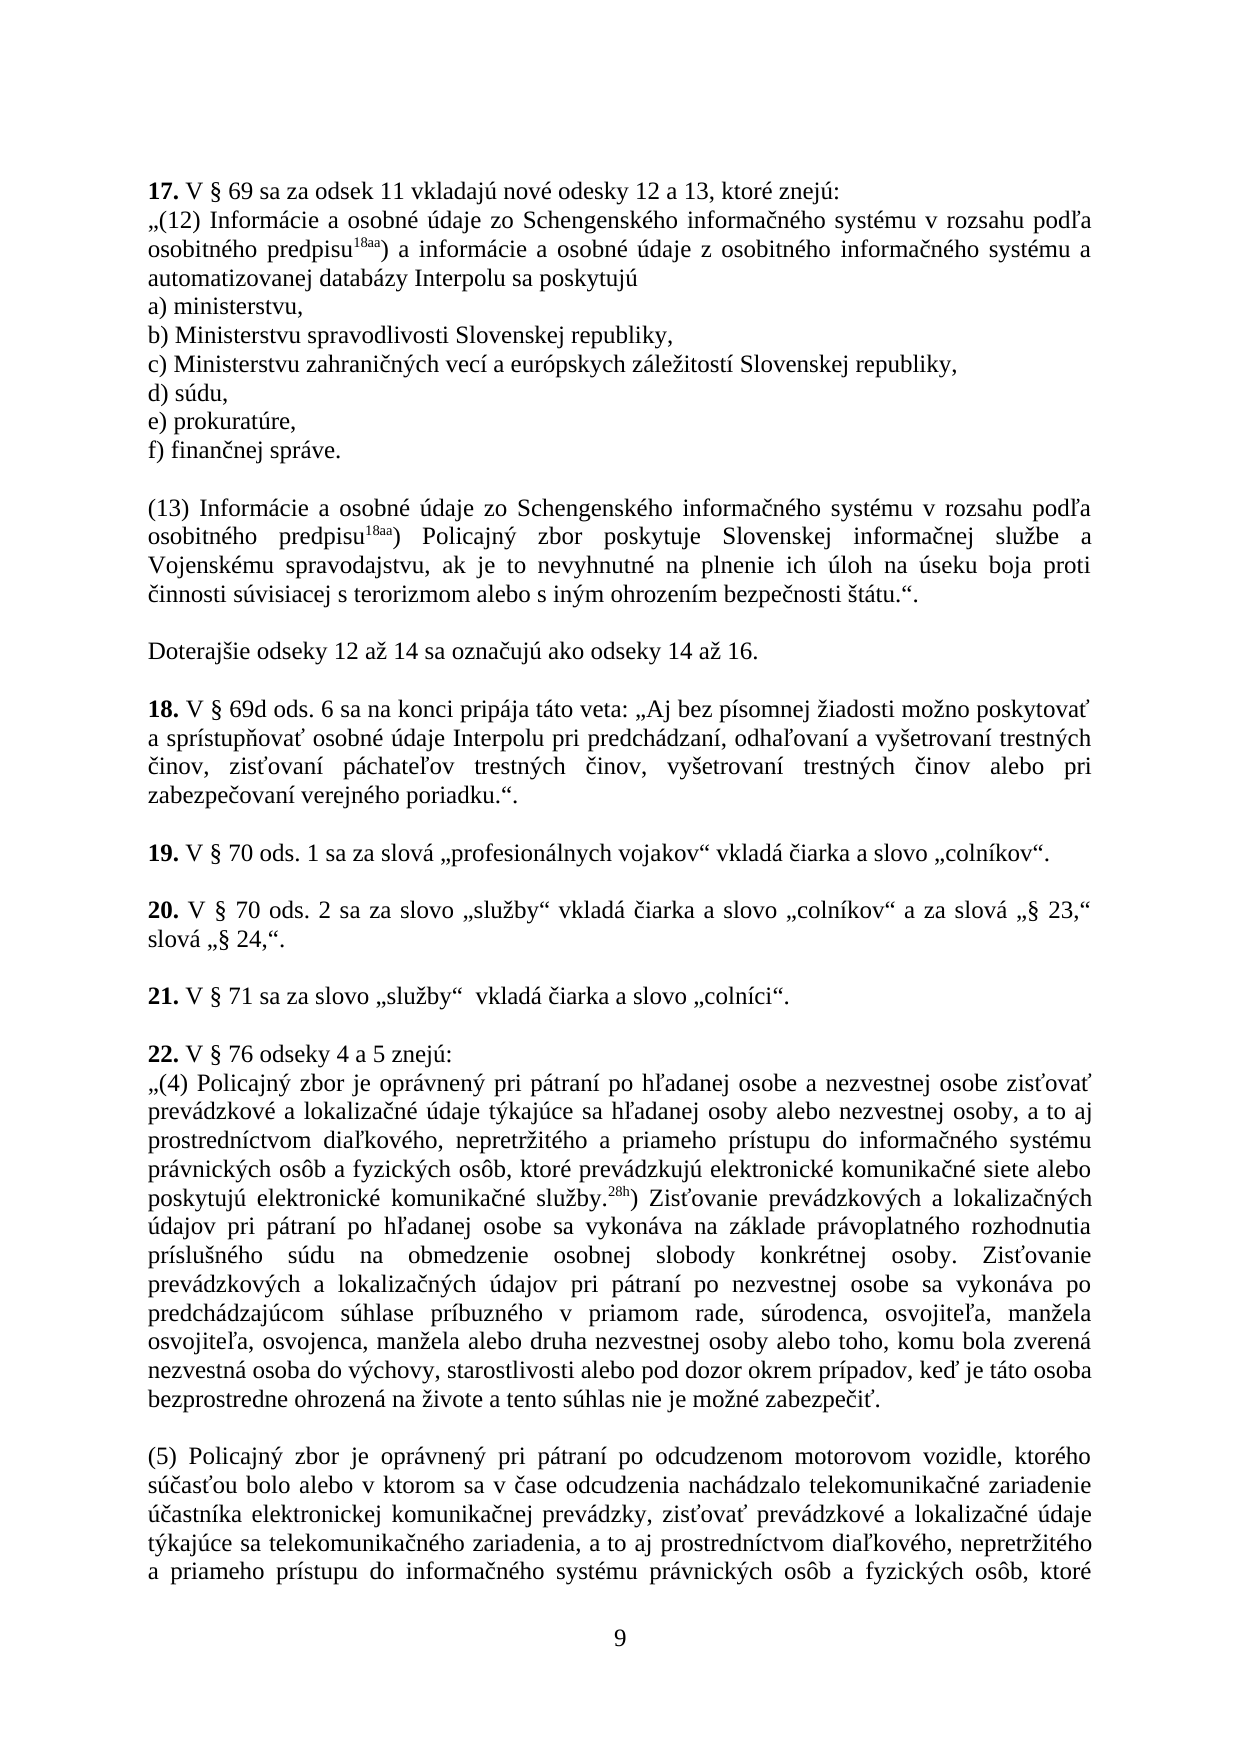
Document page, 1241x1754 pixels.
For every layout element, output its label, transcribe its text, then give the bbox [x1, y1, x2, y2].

text „(4) Policajný zbor je oprávnený pri pátraní po hľadanej osobe a nezvestnej osobe zisťovať prevádzkové a lokalizačné údaje týkajúce sa hľadanej osoby alebo nezvestnej osoby, a to aj prostredníctvom diaľkového, nepretržitého a priameho prístupu do informačného systému právnických osôb a fyzických osôb, ktoré prevádzkujú elektronické komunikačné siete alebo poskytujú elektronické komunikačné služby.28h) Zisťovanie prevádzkových a lokalizačných údajov pri pátraní po hľadanej osobe sa vykonáva na základe právoplatného rozhodnutia príslušného súdu na obmedzenie osobnej slobody konkrétnej osoby. Zisťovanie prevádzkových a lokalizačných údajov pri pátraní po nezvestnej osobe sa vykonáva po predchádzajúcom súhlase príbuzného v priamom rade, súrodenca, osvojiteľa, manžela osvojiteľa, osvojenca, manžela alebo druha nezvestnej osoby alebo toho, komu bola zverená nezvestná osoba do výchovy, starostlivosti alebo pod dozor okrem prípadov, keď je táto osoba bezprostredne ohrozená na živote a tento súhlas nie je možné zabezpečiť. [148, 1068, 1092, 1413]
text „(12) Informácie a osobné údaje zo Schengenského informačného systému v rozsahu podľa osobitného predpisu18aa) a informácie a osobné údaje z osobitného informačného systému a automatizovanej databázy Interpolu sa poskytujú [148, 205, 1092, 291]
text 19. V § 70 ods. 1 sa za slová „profesionálnych vojakov“ vkladá čiarka a slovo „colníkov“. [148, 838, 1092, 866]
text a) ministerstvu, [148, 291, 1092, 320]
text f) finančnej správe. [148, 435, 1092, 464]
text 17. V § 69 sa za odsek 11 vkladajú nové odesky 12 a 13, ktoré znejú: [148, 176, 1092, 205]
text (13) Informácie a osobné údaje zo Schengenského informačného systému v rozsahu podľa osobitného predpisu18aa) Policajný zbor poskytuje Slovenskej informačnej službe a Vojenskému spravodajstvu, ak je to nevyhnutné na plnenie ich úloh na úseku boja proti činnosti súvisiacej s terorizmom alebo s iným ohrozením bezpečnosti štátu.“. [148, 493, 1092, 608]
text Doterajšie odseky 12 až 14 sa označujú ako odseky 14 až 16. [148, 636, 1092, 665]
text b) Ministerstvu spravodlivosti Slovenskej republiky, [148, 320, 1092, 349]
text d) súdu, [148, 378, 1092, 406]
text 21. V § 71 sa za slovo „služby“ vkladá čiarka a slovo „colníci“. [148, 981, 1092, 1010]
text e) prokuratúre, [148, 406, 1092, 435]
text 18. V § 69d ods. 6 sa na konci pripája táto veta: „Aj bez písomnej žiadosti možno poskytovať a sprístupňovať osobné údaje Interpolu pri predchádzaní, odhaľovaní a vyšetrovaní trestných činov, zisťovaní páchateľov trestných činov, vyšetrovaní trestných činov alebo pri zabezpečovaní verejného poriadku.“. [148, 694, 1092, 809]
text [148, 1441, 1092, 1585]
text 22. V § 76 odseky 4 a 5 znejú: [148, 1039, 1092, 1068]
text 20. V § 70 ods. 2 sa za slovo „služby“ vkladá čiarka a slovo „colníkov“ a za slová „§ 23,“ slová „§ 24,“. [148, 895, 1092, 953]
text c) Ministerstvu zahraničných vecí a európskych záležitostí Slovenskej republiky, [148, 349, 1092, 378]
